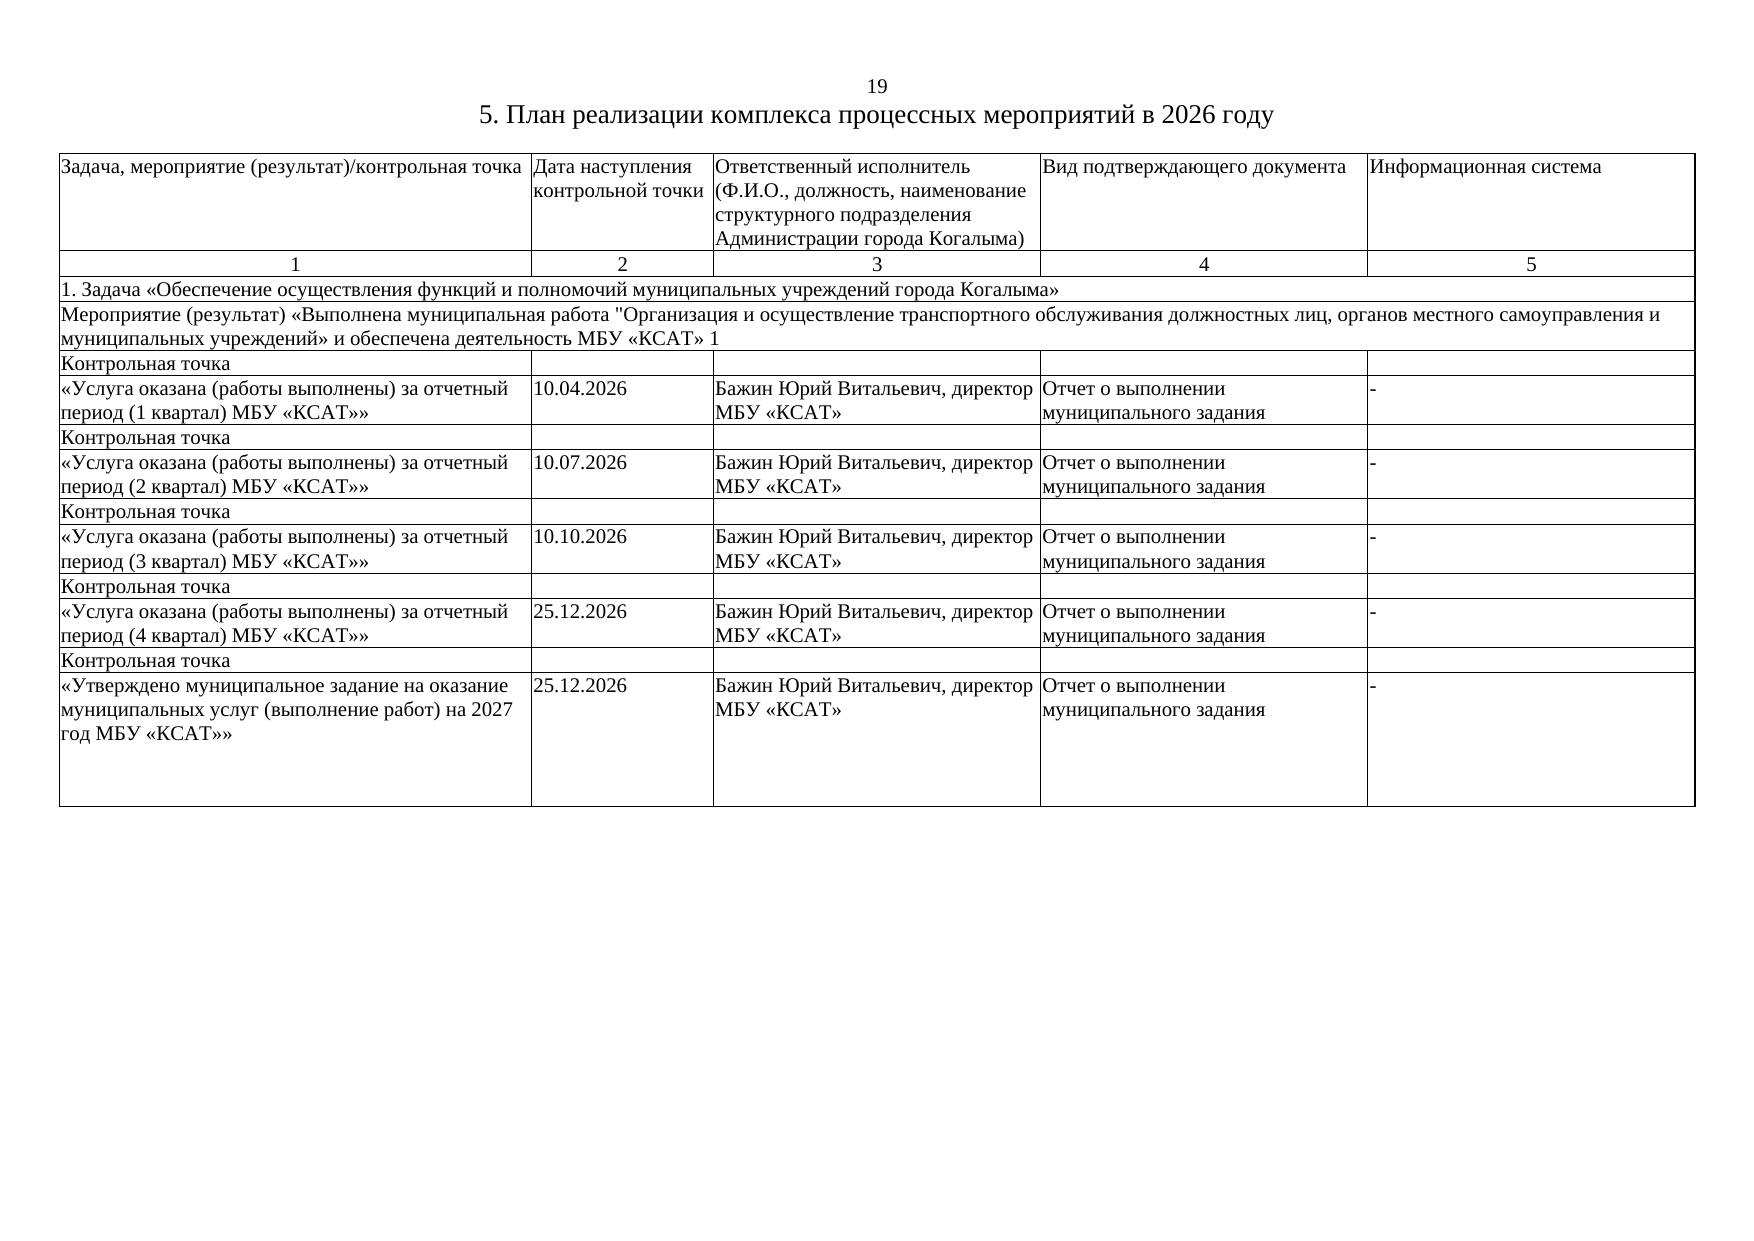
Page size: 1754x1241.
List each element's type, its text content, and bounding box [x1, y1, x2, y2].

table_cell Бажин Юрий Витальевич, директор МБУ «КСАТ» [714, 450, 1040, 498]
table_cell 25.12.2026 [532, 673, 713, 806]
table_cell «Услуга оказана (работы выполнены) за отчетный период (2 квартал) МБУ «КСАТ»» [60, 450, 531, 498]
table_cell [714, 574, 1040, 598]
table_cell - [1368, 525, 1694, 573]
table_cell - [1368, 376, 1694, 424]
table_cell [1041, 351, 1367, 375]
table_cell [532, 499, 713, 523]
table_cell 3 [714, 251, 1040, 276]
table_cell «Услуга оказана (работы выполнены) за отчетный период (3 квартал) МБУ «КСАТ»» [60, 525, 531, 573]
table_cell 10.10.2026 [532, 525, 713, 573]
table_cell [1368, 648, 1694, 672]
table_header Информационная система [1368, 154, 1694, 250]
table_cell Бажин Юрий Витальевич, директор МБУ «КСАТ» [714, 673, 1040, 806]
table_cell Бажин Юрий Витальевич, директор МБУ «КСАТ» [714, 525, 1040, 573]
table_cell «Утверждено муниципальное задание на оказание муниципальных услуг (выполнение работ) на 2027 год МБУ «КСАТ»» [60, 673, 531, 806]
table_cell Отчет о выполнении муниципального задания [1041, 673, 1367, 806]
table_cell Контрольная точка [60, 351, 531, 375]
table_cell [714, 648, 1040, 672]
table_cell [532, 648, 713, 672]
table_cell «Услуга оказана (работы выполнены) за отчетный период (4 квартал) МБУ «КСАТ»» [60, 599, 531, 647]
table_cell [1041, 648, 1367, 672]
table_cell Отчет о выполнении муниципального задания [1041, 376, 1367, 424]
table_cell - [1368, 450, 1694, 498]
table_cell 1. Задача «Обеспечение осуществления функций и полномочий муниципальных учреждений города Когалыма» [60, 277, 1694, 301]
table_cell [1041, 574, 1367, 598]
table_cell Отчет о выполнении муниципального задания [1041, 450, 1367, 498]
table_cell 5 [1368, 251, 1694, 276]
table_cell [1041, 499, 1367, 523]
table_cell [532, 351, 713, 375]
table_cell [532, 425, 713, 449]
table_cell [532, 574, 713, 598]
table_cell [1041, 425, 1367, 449]
table_cell Отчет о выполнении муниципального задания [1041, 525, 1367, 573]
table_header Ответственный исполнитель (Ф.И.О., должность, наименование структурного подразделения Администрации города Когалыма) [714, 154, 1040, 250]
table_cell Бажин Юрий Витальевич, директор МБУ «КСАТ» [714, 376, 1040, 424]
table_cell [1368, 499, 1694, 523]
text 5. План реализации комплекса процессных мероприятий в 2026 году [59, 98, 1695, 129]
table_cell 4 [1041, 251, 1367, 276]
table_cell «Услуга оказана (работы выполнены) за отчетный период (1 квартал) МБУ «КСАТ»» [60, 376, 531, 424]
table_cell 10.07.2026 [532, 450, 713, 498]
table_cell Контрольная точка [60, 499, 531, 523]
table_cell [1368, 425, 1694, 449]
table_cell [714, 425, 1040, 449]
table_cell Отчет о выполнении муниципального задания [1041, 599, 1367, 647]
table_cell 2 [532, 251, 713, 276]
table_cell 25.12.2026 [532, 599, 713, 647]
table_cell Контрольная точка [60, 648, 531, 672]
table_header Задача, мероприятие (результат)/контрольная точка [60, 154, 531, 250]
table_header Дата наступления контрольной точки [532, 154, 713, 250]
table_cell [1368, 574, 1694, 598]
table_cell 10.04.2026 [532, 376, 713, 424]
table_cell Бажин Юрий Витальевич, директор МБУ «КСАТ» [714, 599, 1040, 647]
table_cell Контрольная точка [60, 574, 531, 598]
table_cell [714, 499, 1040, 523]
table_cell 1 [60, 251, 531, 276]
table_cell [1368, 351, 1694, 375]
table_header Вид подтверждающего документа [1041, 154, 1367, 250]
table_cell [714, 351, 1040, 375]
table_cell - [1368, 599, 1694, 647]
table_cell Контрольная точка [60, 425, 531, 449]
table_cell - [1368, 673, 1694, 806]
table_cell Мероприятие (результат) «Выполнена муниципальная работа "Организация и осуществление транспортного обслуживания должностных лиц, органов местного самоуправления и муниципальных учреждений» и обеспечена деятельность МБУ «КСАТ» 1 [60, 302, 1694, 350]
